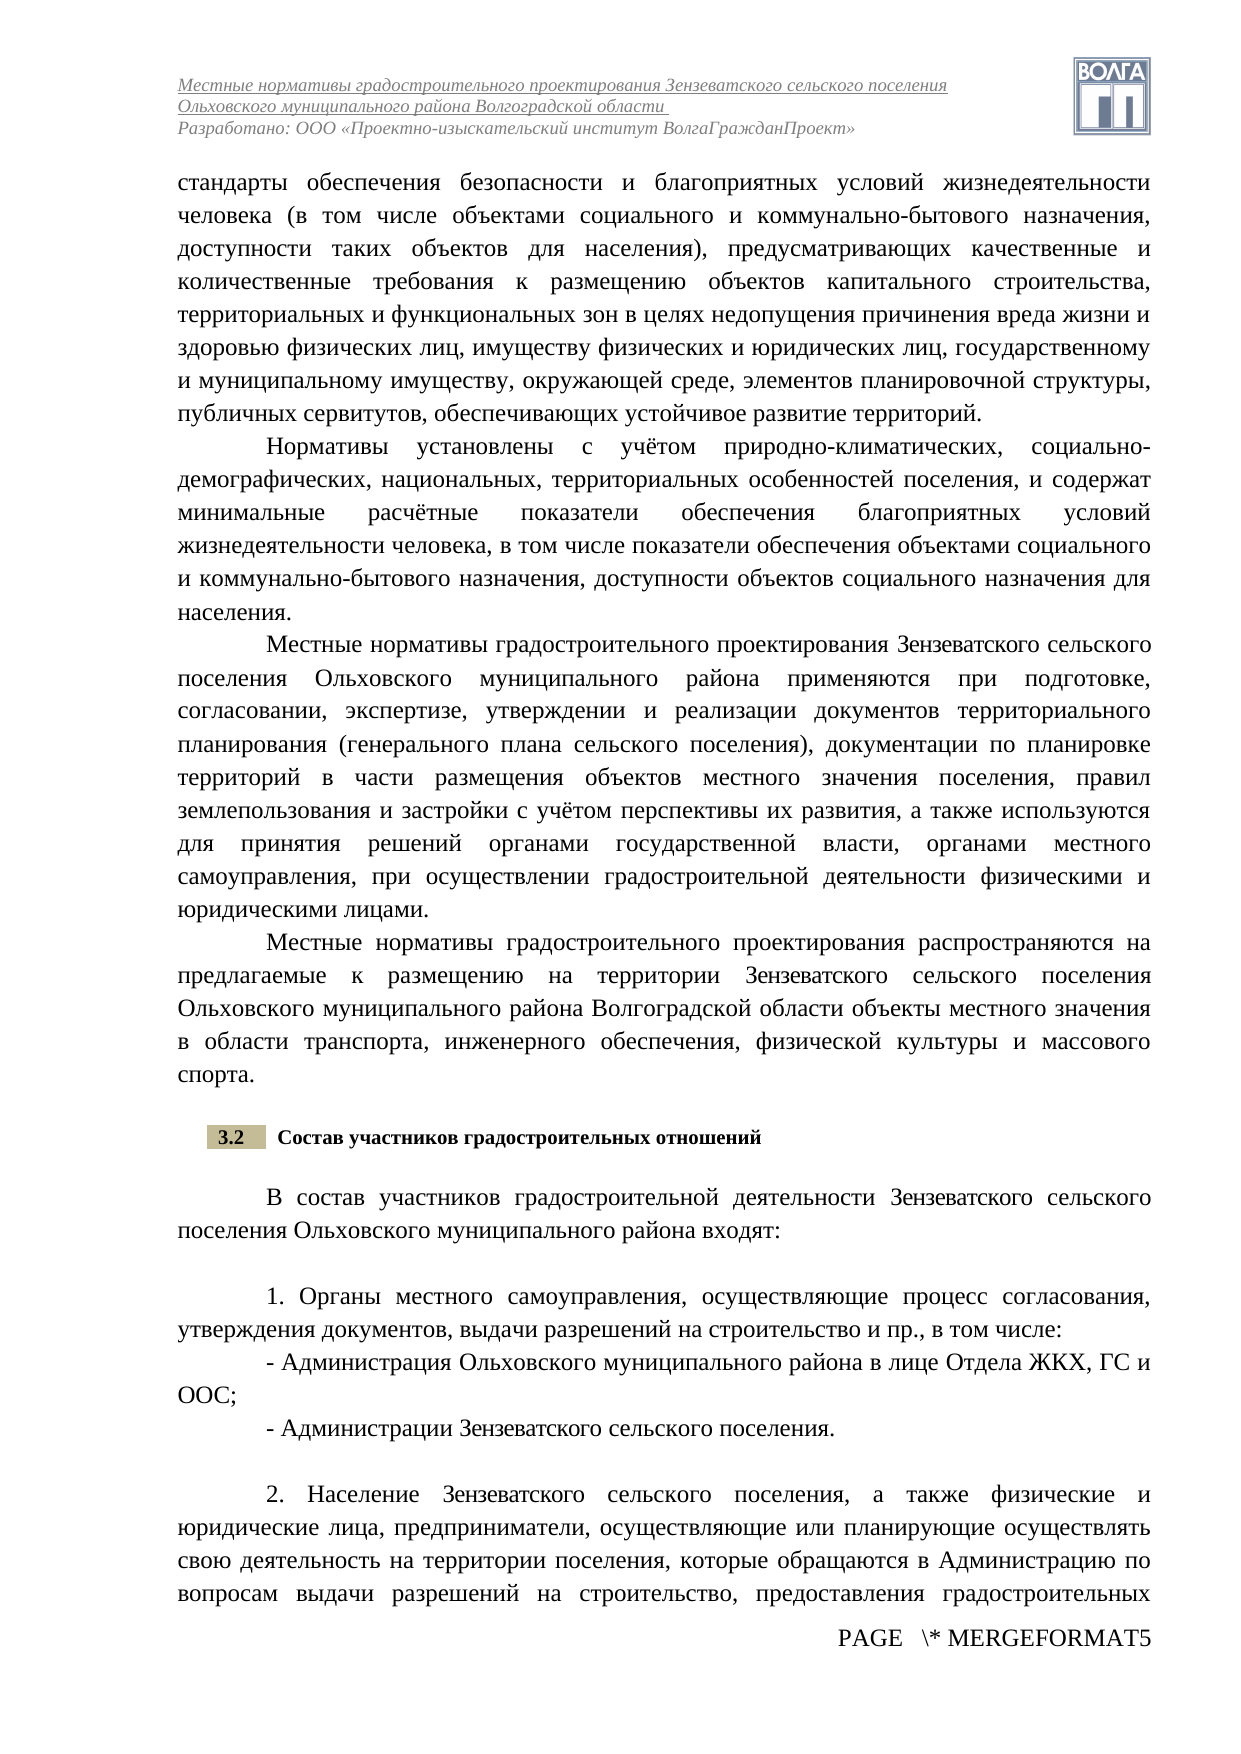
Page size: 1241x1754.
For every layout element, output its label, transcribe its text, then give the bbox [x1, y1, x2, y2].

text 1. Органы местного самоуправления, осуществляющие процесс согласования, утверждения документов, выдачи разрешений на строительство и пр., в том числе: [177, 1281, 1152, 1343]
table_header 3.2 [207, 1125, 266, 1149]
picture [1073, 57, 1155, 141]
text - Администрация Ольховского муниципального района в лице Отдела ЖКХ, ГС и ООС; [177, 1347, 1152, 1409]
text В состав участников градостроительной деятельности Зензеватского сельского поселения Ольховского муниципального района входят: [177, 1182, 1152, 1244]
table_header Состав участников градостроительных отношений [266, 1125, 1152, 1149]
text Местные нормативы градостроительного проектирования распространяются на предлагаемые к размещению на территории Зензеватского сельского поселения Ольховского муниципального района Волгоградской области объекты местного значения в области транспорта, инженерного обеспечения, физической культуры и массового спорта. [177, 927, 1152, 1088]
text Нормативы установлены с учётом природно-климатических, социально-демографических, национальных, территориальных особенностей поселения, и содержат минимальные расчётные показатели обеспечения благоприятных условий жизнедеятельности человека, в том числе показатели обеспечения объектами социального и коммунально-бытового назначения, доступности объектов социального назначения для населения. [177, 431, 1152, 625]
text - Администрации Зензеватского сельского поселения. [177, 1413, 1152, 1442]
text Местные нормативы градостроительного проектирования Зензеватского сельского поселения Ольховского муниципального района применяются при подготовке, согласовании, экспертизе, утверждении и реализации документов территориального планирования (генерального плана сельского поселения), документации по планировке территорий в части размещения объектов местного значения поселения, правил землепользования и застройки с учётом перспективы их развития, а также используются для принятия решений органами государственной власти, органами местного самоуправления, при осуществлении градостроительной деятельности физическими и юридическими лицами. [177, 629, 1152, 922]
